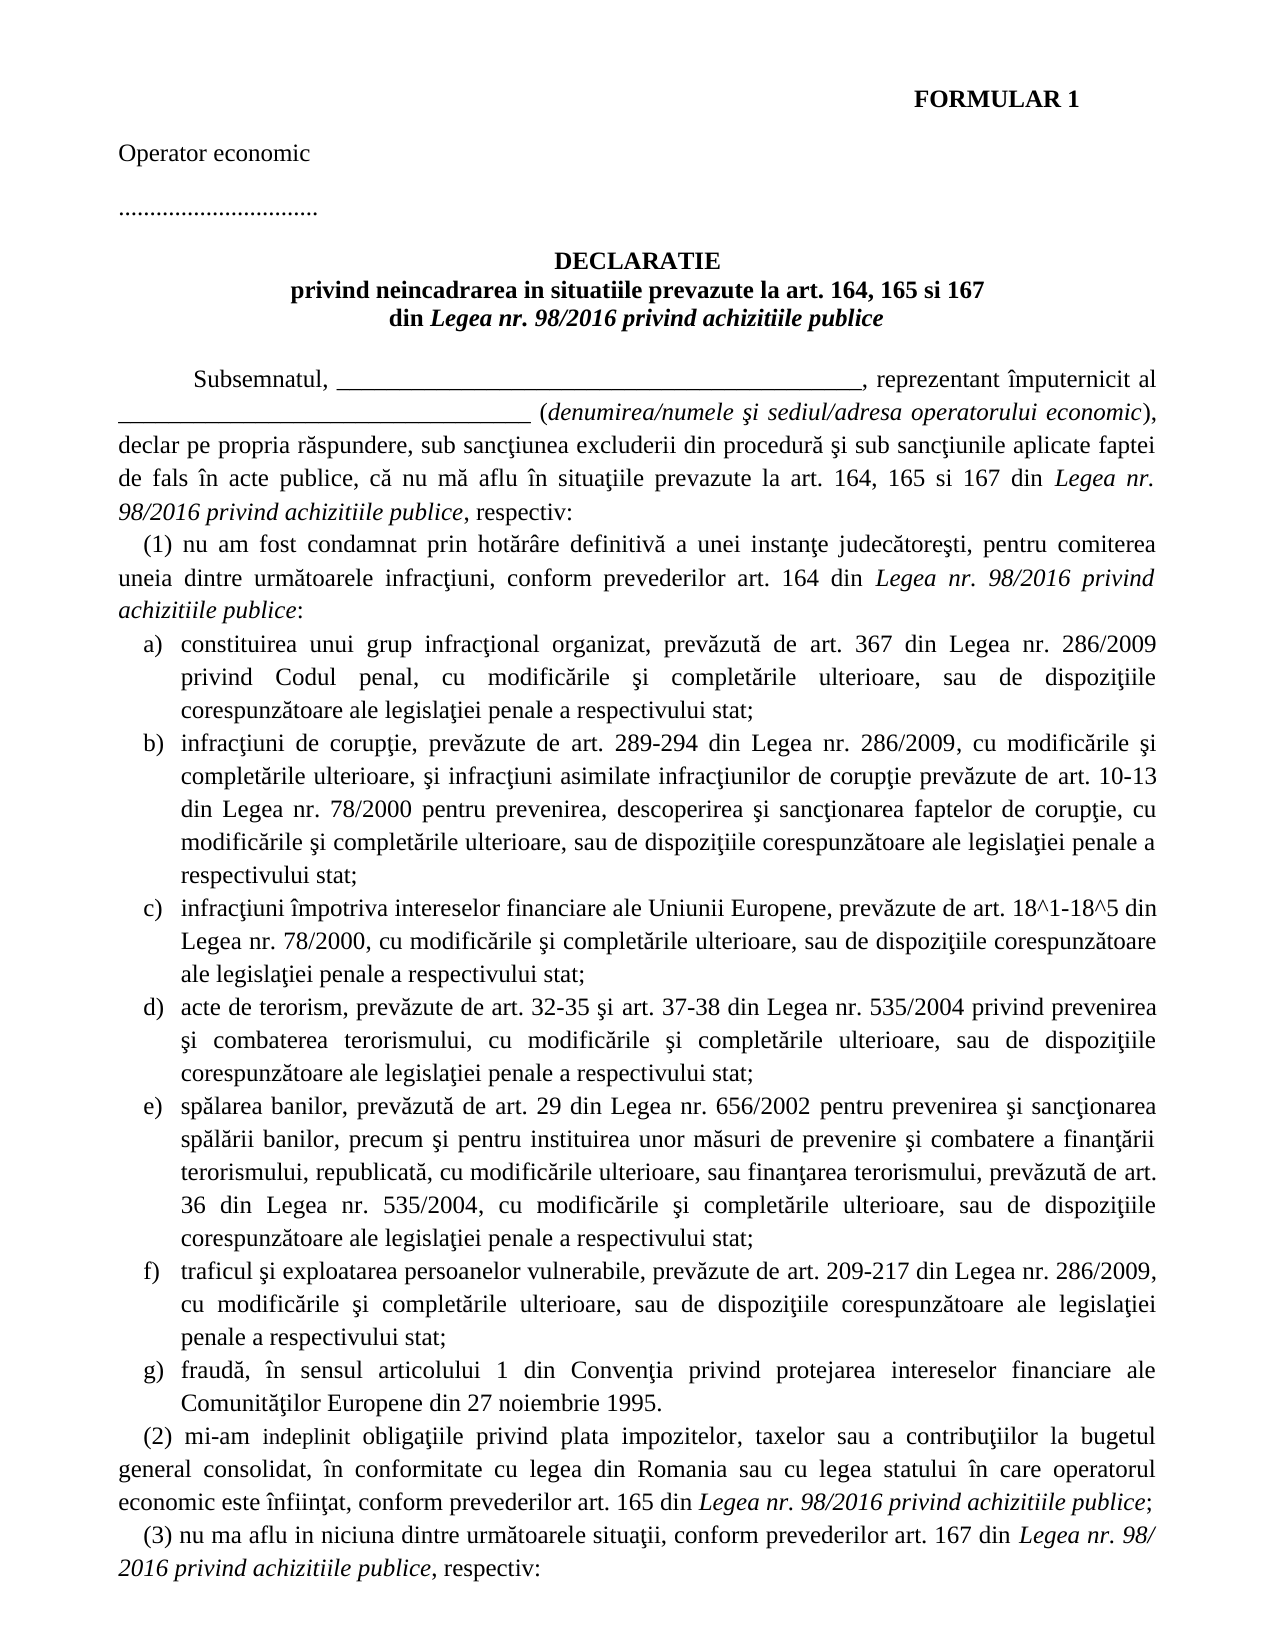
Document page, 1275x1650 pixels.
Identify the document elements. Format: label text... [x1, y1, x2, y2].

text Operator economic [118, 138, 1157, 167]
text privind neincadrarea in situatiile prevazute la art. 164, 165 si 167 [118, 275, 1157, 303]
text din Legea nr. 98/2016 privind achizitiile publice [118, 303, 1157, 332]
list infracţiuni de corupţie, prevăzute de art. 289-294 din Legea nr. 286/2009, cu modificările şi completările ulterioare, şi infracţiuni asimilate infracţiunilor de corupţie prevăzute de art. 10-13 din Legea nr. 78/2000 pentru prevenirea, descoperirea şi sancţionarea faptelor de corupţie, cu modificările şi completările ulterioare, sau de dispoziţiile corespunzătoare ale legislaţiei penale a respectivului stat; [143, 728, 1157, 888]
list traficul şi exploatarea persoanelor vulnerabile, prevăzute de art. 209-217 din Legea nr. 286/2009, cu modificările şi completările ulterioare, sau de dispoziţiile corespunzătoare ale legislaţiei penale a respectivului stat; [143, 1256, 1157, 1351]
text Subsemnatul, __________________________________________, reprezentant împuternicit al _________________________________ (denumirea/numele şi sediul/adresa operatorului economic), declar pe propria răspundere, sub sancţiunea excluderii din procedură şi sub sancţiunile aplicate faptei de fals în acte publice, că nu mă aflu în situaţiile prevazute la art. 164, 165 si 167 din Legea nr. 98/2016 privind achizitiile publice, respectiv: [118, 364, 1157, 525]
text FORMULAR 1 [118, 84, 1157, 113]
text (2) mi-am indeplinit obligaţiile privind plata impozitelor, taxelor sau a contribuţiilor la bugetul general consolidat, în conformitate cu legea din Romania sau cu legea statului în care operatorul economic este înfiinţat, conform prevederilor art. 165 din Legea nr. 98/2016 privind achizitiile publice; [118, 1421, 1157, 1516]
text (1) nu am fost condamnat prin hotărâre definitivă a unei instanţe judecătoreşti, pentru comiterea uneia dintre următoarele infracţiuni, conform prevederilor art. 164 din Legea nr. 98/2016 privind achizitiile publice: [118, 529, 1157, 624]
list infracţiuni împotriva intereselor financiare ale Uniunii Europene, prevăzute de art. 18^1-18^5 din Legea nr. 78/2000, cu modificările şi completările ulterioare, sau de dispoziţiile corespunzătoare ale legislaţiei penale a respectivului stat; [143, 893, 1157, 988]
list fraudă, în sensul articolului 1 din Convenţia privind protejarea intereselor financiare ale Comunităţilor Europene din 27 noiembrie 1995. [143, 1355, 1157, 1417]
list constituirea unui grup infracţional organizat, prevăzută de art. 367 din Legea nr. 286/2009 privind Codul penal, cu modificările şi completările ulterioare, sau de dispoziţiile corespunzătoare ale legislaţiei penale a respectivului stat; [143, 629, 1157, 723]
text ................................ [118, 192, 1157, 221]
list spălarea banilor, prevăzută de art. 29 din Legea nr. 656/2002 pentru prevenirea şi sancţionarea spălării banilor, precum şi pentru instituirea unor măsuri de prevenire şi combatere a finanţării terorismului, republicată, cu modificările ulterioare, sau finanţarea terorismului, prevăzută de art. 36 din Legea nr. 535/2004, cu modificările şi completările ulterioare, sau de dispoziţiile corespunzătoare ale legislaţiei penale a respectivului stat; [143, 1091, 1157, 1252]
text DECLARATIE [118, 246, 1157, 275]
text (3) nu ma aflu in niciuna dintre următoarele situaţii, conform prevederilor art. 167 din Legea nr. 98/ 2016 privind achizitiile publice, respectiv: [118, 1520, 1157, 1582]
list acte de terorism, prevăzute de art. 32-35 şi art. 37-38 din Legea nr. 535/2004 privind prevenirea şi combaterea terorismului, cu modificările şi completările ulterioare, sau de dispoziţiile corespunzătoare ale legislaţiei penale a respectivului stat; [143, 992, 1157, 1087]
